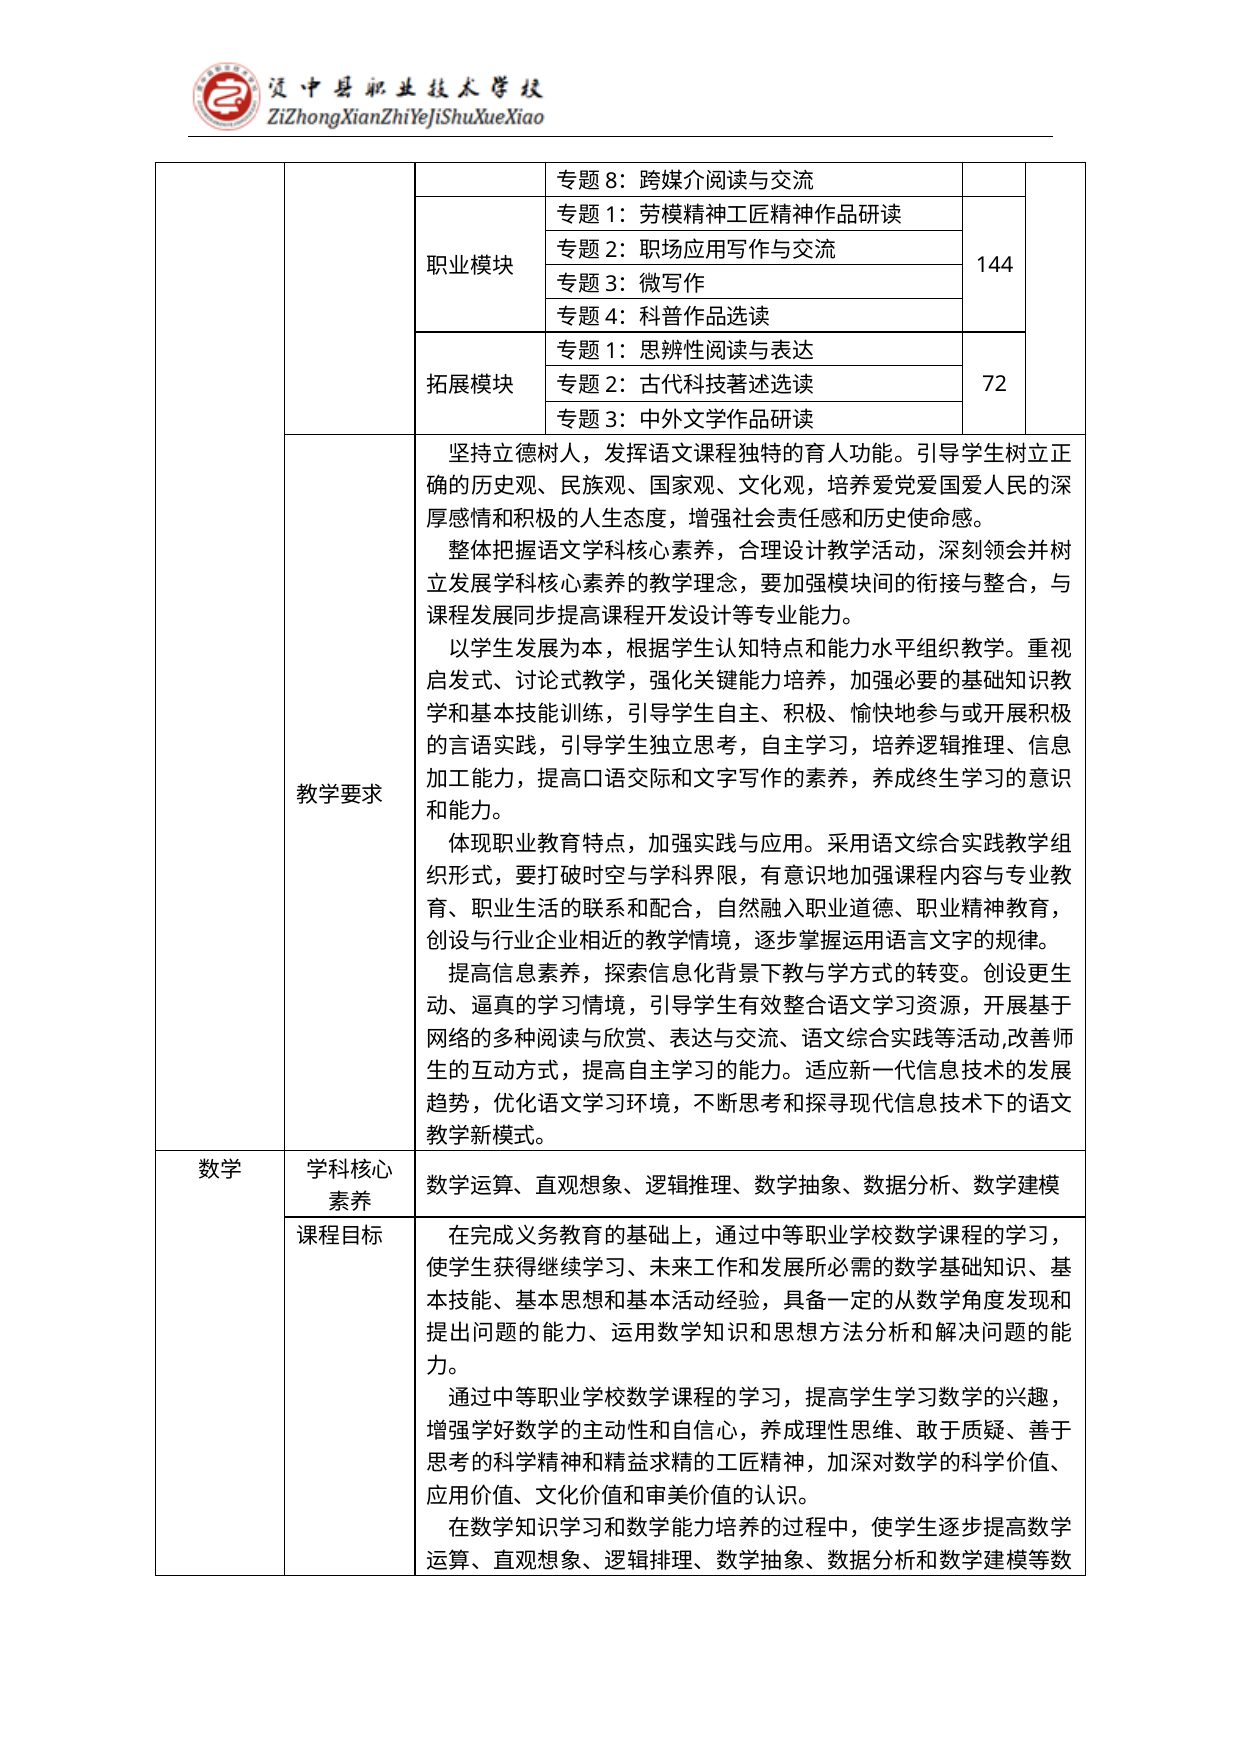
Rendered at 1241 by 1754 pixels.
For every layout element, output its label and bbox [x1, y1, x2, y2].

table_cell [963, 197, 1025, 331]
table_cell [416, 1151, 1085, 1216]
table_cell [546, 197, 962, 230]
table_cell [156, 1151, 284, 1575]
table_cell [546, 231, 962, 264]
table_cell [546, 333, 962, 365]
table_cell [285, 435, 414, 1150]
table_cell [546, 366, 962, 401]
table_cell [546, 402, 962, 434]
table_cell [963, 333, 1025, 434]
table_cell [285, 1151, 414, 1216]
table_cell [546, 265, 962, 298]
picture [187, 59, 550, 134]
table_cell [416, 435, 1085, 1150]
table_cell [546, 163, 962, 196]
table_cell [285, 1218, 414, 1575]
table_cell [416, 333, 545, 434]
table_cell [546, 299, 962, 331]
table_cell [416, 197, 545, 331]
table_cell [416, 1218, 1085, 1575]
